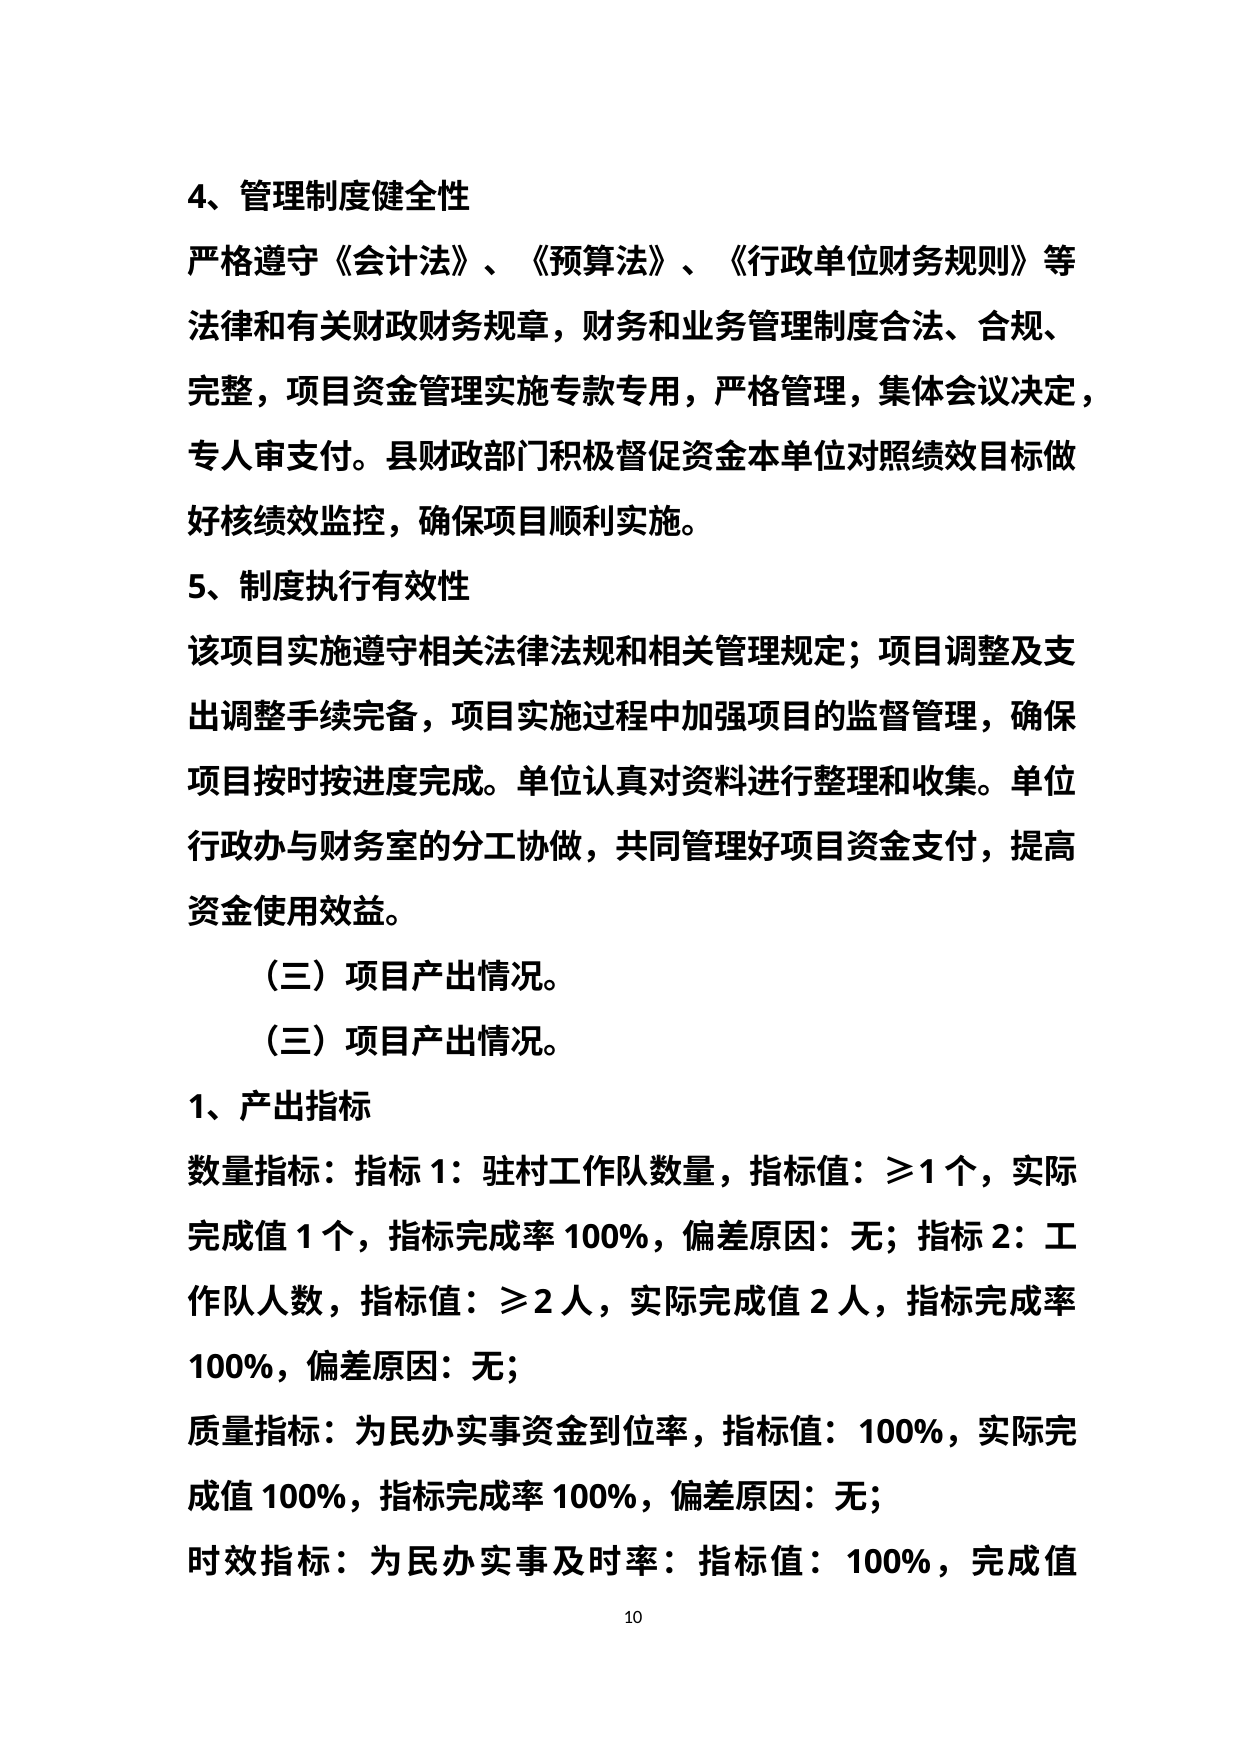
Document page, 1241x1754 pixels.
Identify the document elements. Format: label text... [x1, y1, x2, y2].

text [187, 1007, 1078, 1592]
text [187, 162, 1078, 942]
text （三）项目产出情况。 [187, 942, 1078, 1007]
